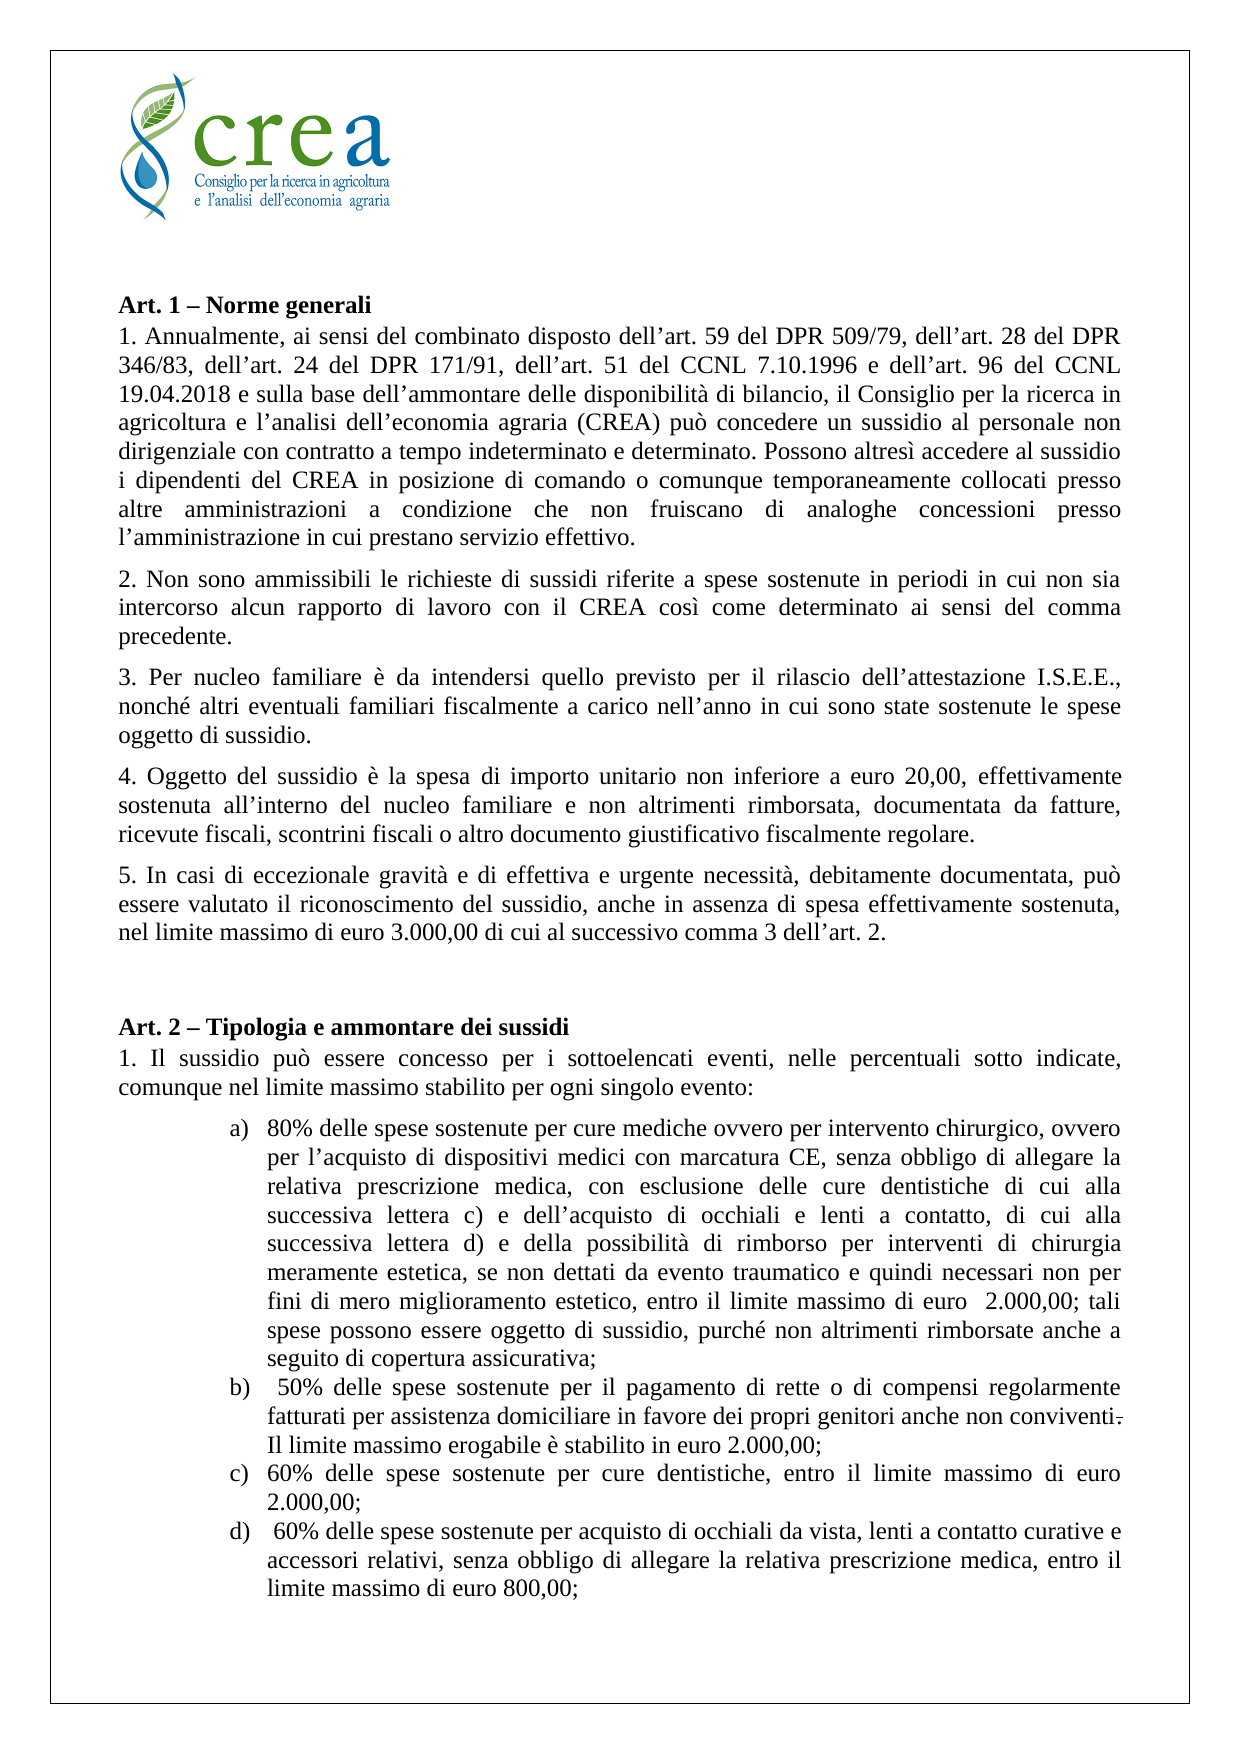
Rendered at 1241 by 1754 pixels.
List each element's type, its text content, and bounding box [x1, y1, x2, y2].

text 1. Annualmente, ai sensi del combinato disposto dell’art. 59 del DPR 509/79, dell’art. 28 del DPR 346/83, dell’art. 24 del DPR 171/91, dell’art. 51 del CCNL 7.10.1996 e dell’art. 96 del CCNL 19.04.2018 e sulla base dell’ammontare delle disponibilità di bilancio, il Consiglio per la ricerca in agricoltura e l’analisi dell’economia agraria (CREA) può concedere un sussidio al personale non dirigenziale con contratto a tempo indeterminato e determinato. Possono altresì accedere al sussidio i dipendenti del CREA in posizione di comando o comunque temporaneamente collocati presso altre amministrazioni a condizione che non fruiscano di analoghe concessioni presso l’amministrazione in cui prestano servizio effettivo. [118, 321, 1122, 551]
text 2. Non sono ammissibili le richieste di sussidi riferite a spese sostenute in periodi in cui non sia intercorso alcun rapporto di lavoro con il CREA così come determinato ai sensi del comma precedente. [118, 564, 1122, 650]
subtitle Art. 2 – Tipologia e ammontare dei sussidi [118, 1012, 1122, 1041]
text 5. In casi di eccezionale gravità e di effettiva e urgente necessità, debitamente documentata, può essere valutato il riconoscimento del sussidio, anche in assenza di spesa effettivamente sostenuta, nel limite massimo di euro 3.000,00 di cui al successivo comma 3 dell’art. 2. [118, 860, 1122, 946]
text 4. Oggetto del sussidio è la spesa di importo unitario non inferiore a euro 20,00, effettivamente sostenuta all’interno del nucleo familiare e non altrimenti rimborsata, documentata da fatture, ricevute fiscali, scontrini fiscali o altro documento giustificativo fiscalmente regolare. [118, 761, 1122, 847]
text 3. Per nucleo familiare è da intendersi quello previsto per il rilascio dell’attestazione I.S.E.E., nonché altri eventuali familiari fiscalmente a carico nell’anno in cui sono state sostenute le spese oggetto di sussidio. [118, 662, 1122, 749]
subtitle Art. 1 – Norme generali [118, 290, 1122, 319]
list 50% delle spese sostenute per il pagamento di rette o di compensi regolarmente fatturati per assistenza domiciliare in favore dei propri genitori anche non conviventi. Il limite massimo erogabile è stabilito in euro 2.000,00; [229, 1372, 1122, 1458]
text 1. Il sussidio può essere concesso per i sottoelencati eventi, nelle percentuali sotto indicate, comunque nel limite massimo stabilito per ogni singolo evento: [118, 1043, 1122, 1101]
list 80% delle spese sostenute per cure mediche ovvero per intervento chirurgico, ovvero per l’acquisto di dispositivi medici con marcatura CE, senza obbligo di allegare la relativa prescrizione medica, con esclusione delle cure dentistiche di cui alla successiva lettera c) e dell’acquisto di occhiali e lenti a contatto, di cui alla successiva lettera d) e della possibilità di rimborso per interventi di chirurgia meramente estetica, se non dettati da evento traumatico e quindi necessari non per fini di mero miglioramento estetico, entro il limite massimo di euro 2.000,00; tali spese possono essere oggetto di sussidio, purché non altrimenti rimborsate anche a seguito di copertura assicurativa; [229, 1113, 1122, 1372]
list 60% delle spese sostenute per cure dentistiche, entro il limite massimo di euro 2.000,00; [229, 1458, 1122, 1516]
picture [118, 73, 390, 221]
list 60% delle spese sostenute per acquisto di occhiali da vista, lenti a contatto curative e accessori relativi, senza obbligo di allegare la relativa prescrizione medica, entro il limite massimo di euro 800,00; [229, 1516, 1122, 1602]
